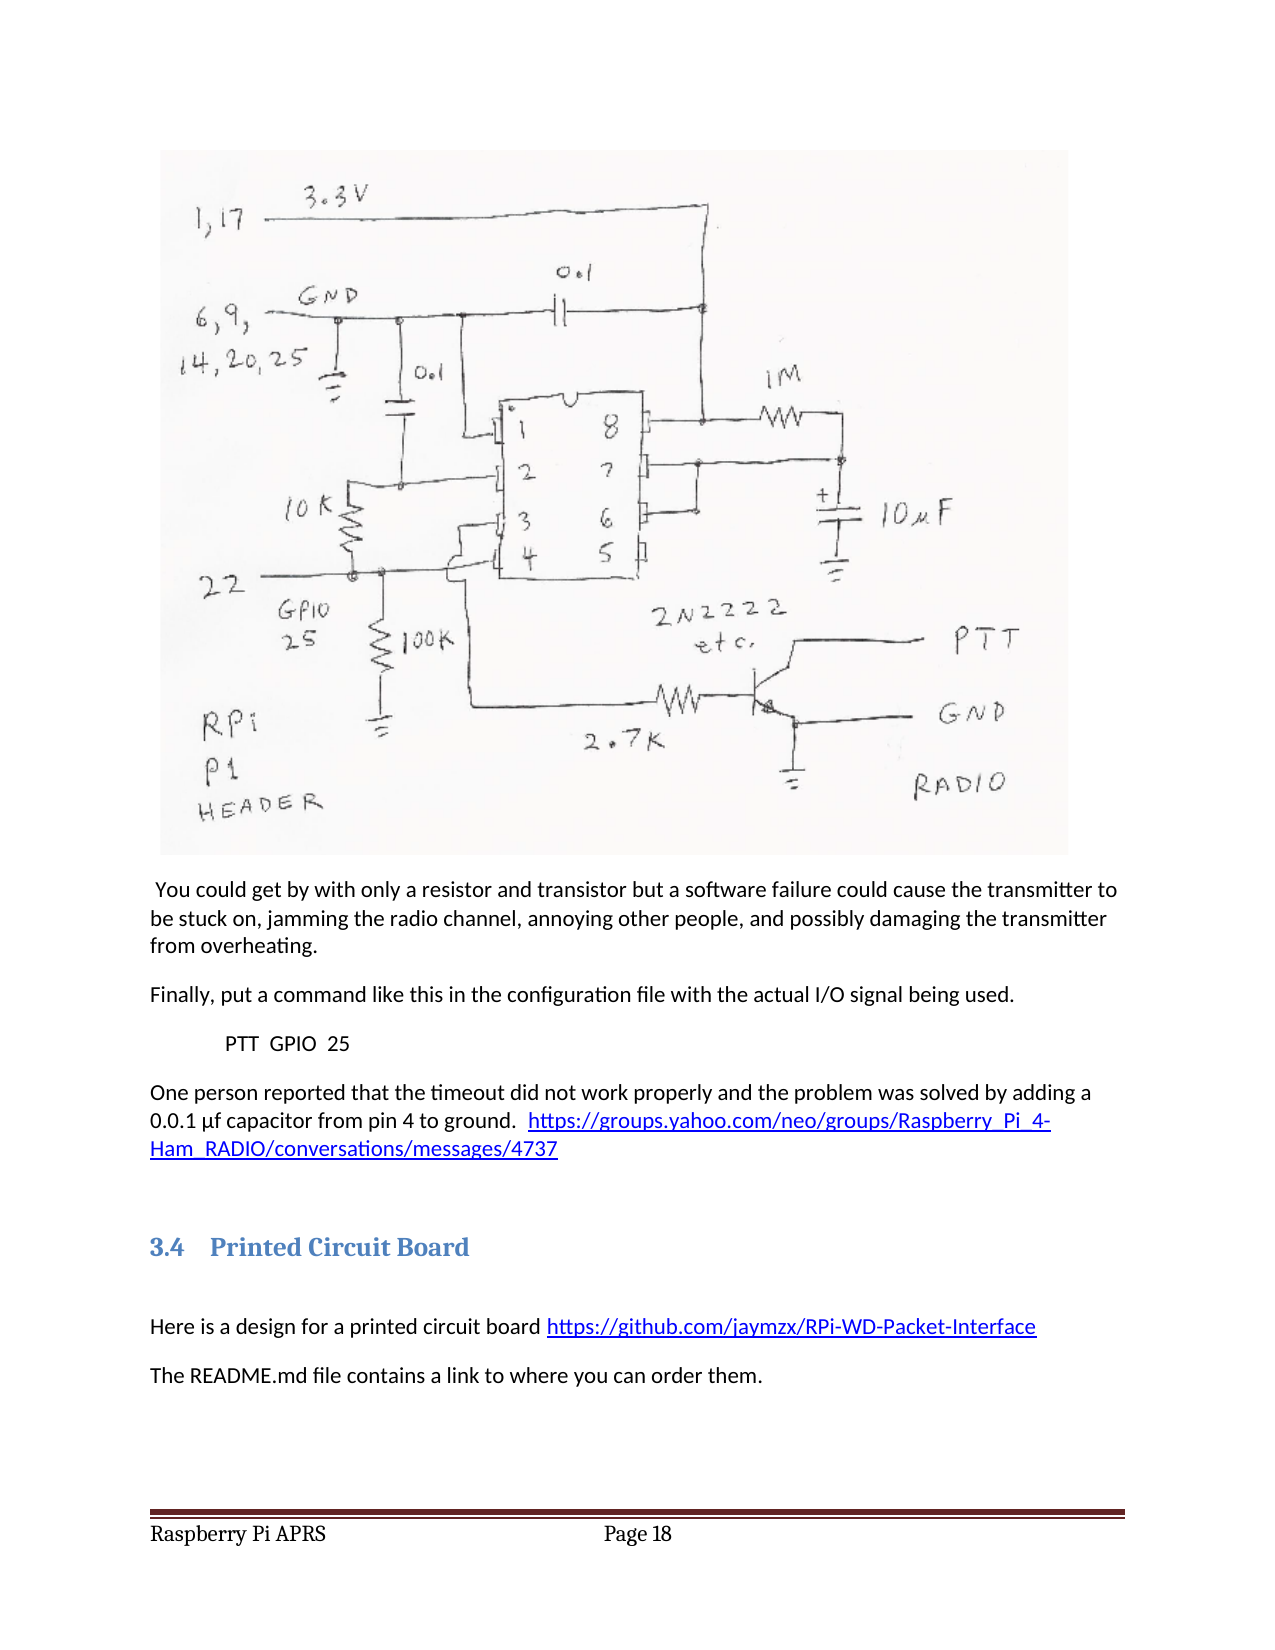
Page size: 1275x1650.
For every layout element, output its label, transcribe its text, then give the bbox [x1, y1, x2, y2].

text You could get by with only a resistor and transistor but a software failure could cause the transmitter to be stuck on, jamming the radio channel, annoying other people, and possibly damaging the transmitter from overheating. [150, 876, 1125, 960]
text The README.md file contains a link to where you can order them. [150, 1361, 1125, 1389]
text One person reported that the timeout did not work properly and the problem was solved by adding a 0.0.1 µf capacitor from pin 4 to ground. https://groups.yahoo.com/neo/groups/Raspberry_Pi_4-Ham_RADIO/conversations/messages/4737 [150, 1078, 1125, 1162]
text PTT GPIO 25 [150, 1029, 1125, 1057]
subtitle Printed Circuit Board [150, 1232, 1125, 1263]
text Here is a design for a printed circuit board https://github.com/jaymzx/RPi-WD-Packet-Interface [150, 1312, 1125, 1340]
text Finally, put a command like this in the configuration file with the actual I/O signal being used. [150, 981, 1125, 1008]
